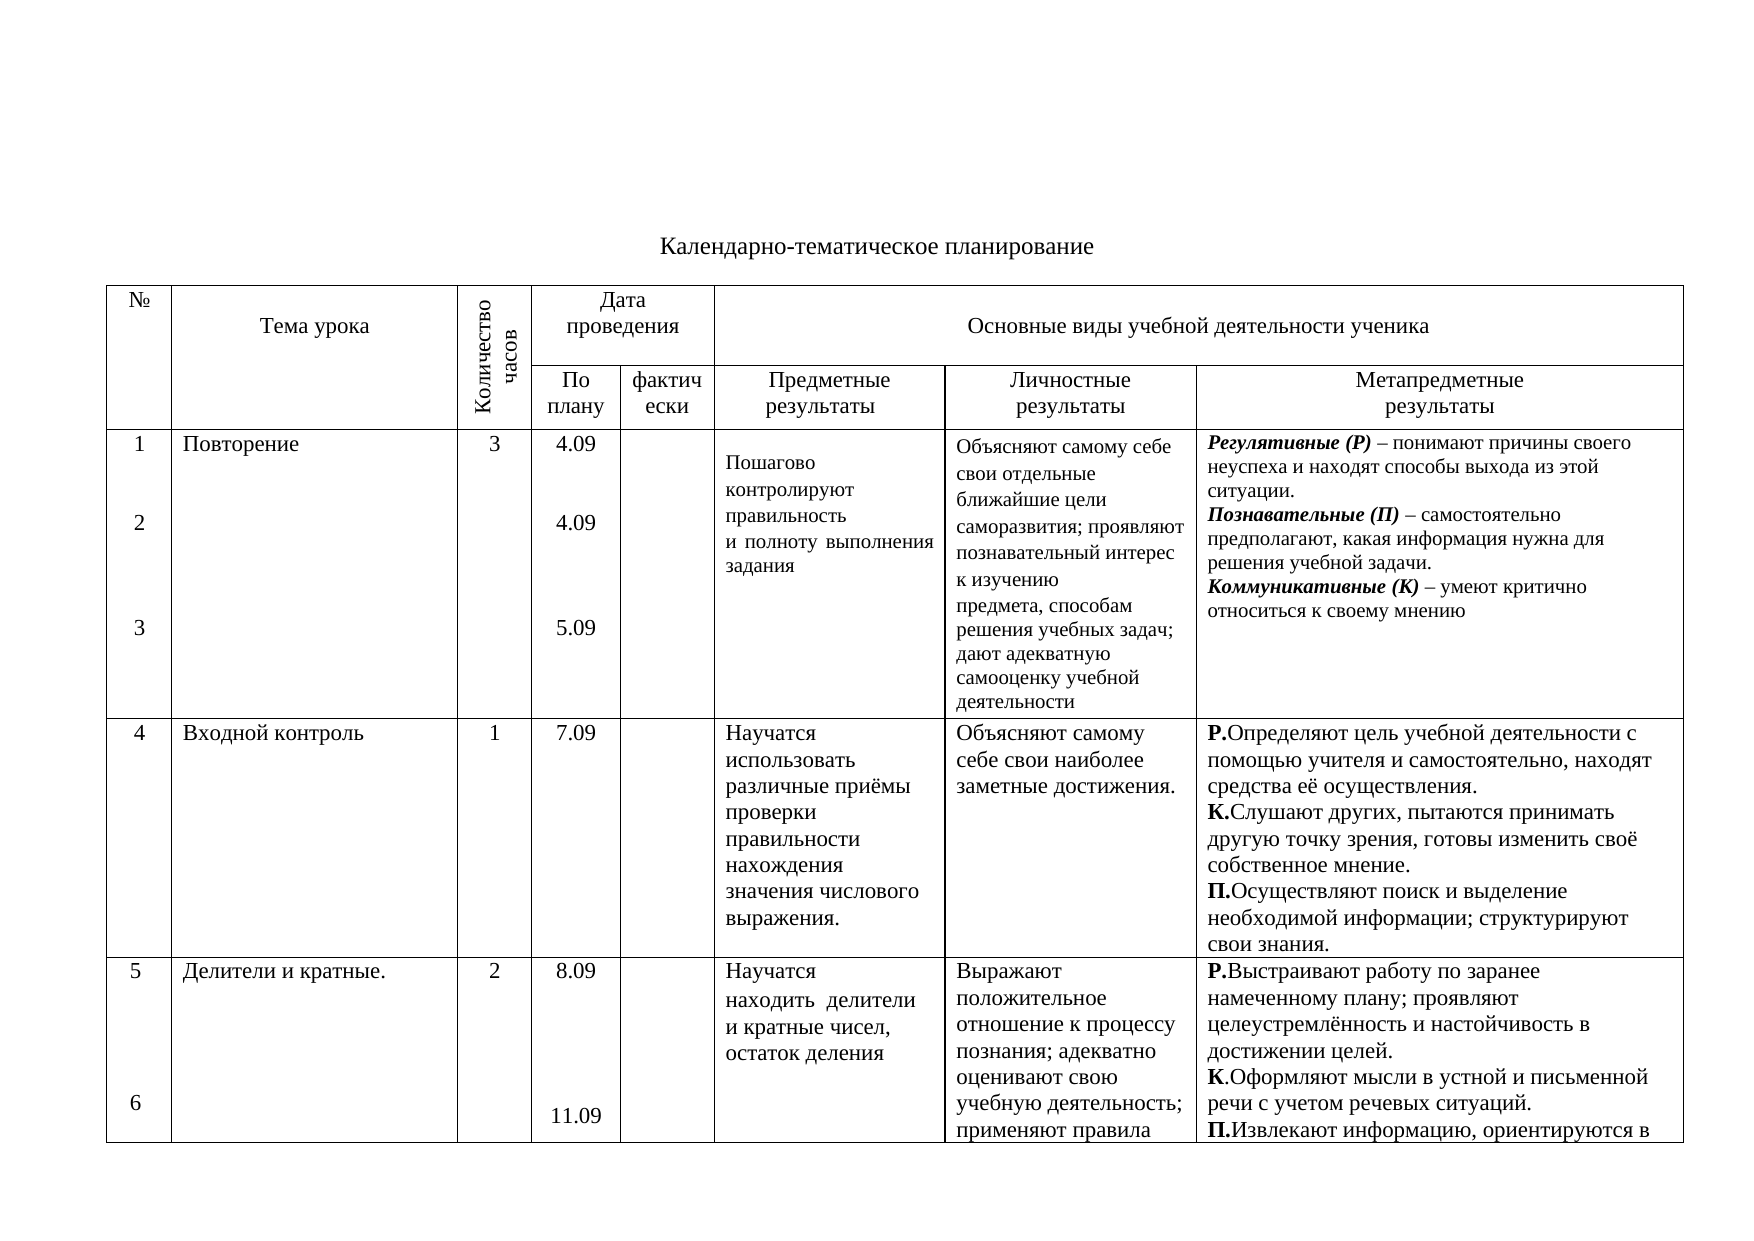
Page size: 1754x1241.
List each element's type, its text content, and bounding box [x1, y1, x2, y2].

table_cell Объясняют самому себе свои отдельные ближайшие цели саморазвития; проявляют познавательный интерес к изучению предмета, способам решения учебных задач; дают адекватную самооценку учебной деятельности [946, 430, 1196, 718]
table_header Тема урока [172, 286, 457, 428]
table_cell 1 [458, 719, 531, 957]
table_cell [621, 719, 714, 957]
table_header Количество часов [458, 286, 531, 428]
table_cell Предметные результаты [715, 366, 944, 428]
text Календарно-тематическое планирование [118, 231, 1636, 260]
table_cell Пошагово контролируют правильность и полноту выполнения задания [715, 430, 944, 718]
table_cell 5 6 [107, 958, 171, 1142]
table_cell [715, 958, 944, 1142]
table_cell Личностные результаты [946, 366, 1196, 428]
table_header Дата проведения [532, 286, 714, 365]
table_cell Объясняют самому себе свои наиболее заметные достижения. [946, 719, 1196, 957]
table_cell 8.09 11.09 [532, 958, 620, 1142]
table_cell [621, 958, 714, 1142]
table_cell Делители и кратные. [172, 958, 457, 1142]
table_cell По плану [532, 366, 620, 428]
table_cell Научатся использовать различные приёмы проверки правильности нахождения значения числового выражения. [715, 719, 944, 957]
table_header № [107, 286, 171, 428]
table_cell Входной контроль [172, 719, 457, 957]
table_cell 7.09 [532, 719, 620, 957]
table_cell 4.09 4.09 5.09 [532, 430, 620, 718]
table_cell Регулятивные (Р) – понимают причины своего неуспеха и находят способы выхода из этой ситуации. Познавательные (П) – самостоятельно предполагают, какая информация нужна для решения учебной задачи. Коммуникативные (К) – умеют критично относиться к своему мнению [1197, 430, 1683, 718]
table_cell Повторение [172, 430, 457, 718]
table_cell 4 [107, 719, 171, 957]
table_cell 2 [458, 958, 531, 1142]
table_cell Метапредметные результаты [1197, 366, 1683, 428]
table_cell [1197, 958, 1683, 1142]
table_cell 3 [458, 430, 531, 718]
table_cell фактически [621, 366, 714, 428]
table_cell [621, 430, 714, 718]
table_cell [946, 958, 1196, 1142]
table_cell Р.Определяют цель учебной деятельности с помощью учителя и самостоятельно, находят средства её осуществления. К.Слушают других, пытаются принимать другую точку зрения, готовы изменить своё собственное мнение. П.Осуществляют поиск и выделение необходимой информации; структурируют свои знания. [1197, 719, 1683, 957]
table_cell 1 2 3 [107, 430, 171, 718]
table_header Основные виды учебной деятельности ученика [715, 286, 1683, 365]
